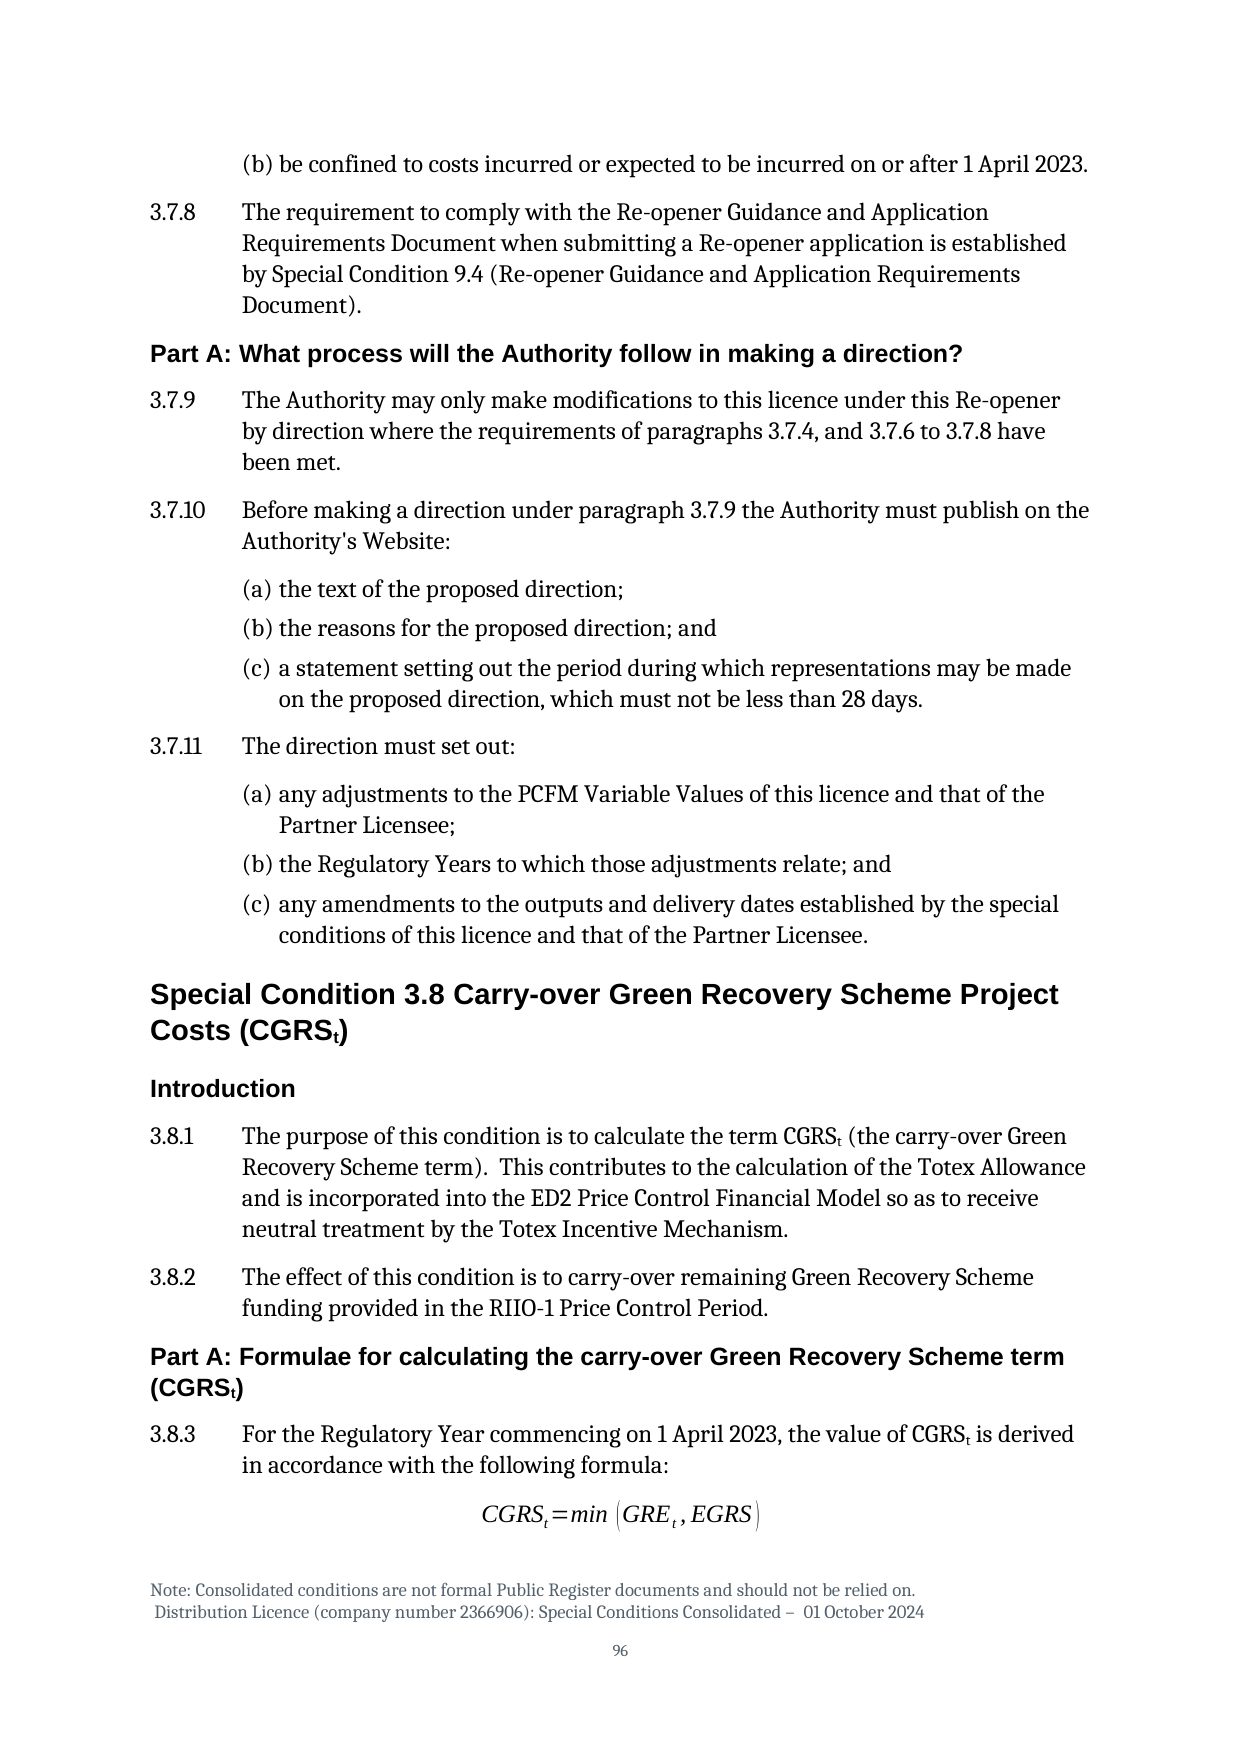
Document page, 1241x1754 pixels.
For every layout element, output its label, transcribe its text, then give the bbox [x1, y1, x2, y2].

list the text of the proposed direction; [242, 575, 1090, 603]
list the reasons for the proposed direction; and [242, 614, 1090, 643]
list the Regulatory Years to which those adjustments relate; and [242, 850, 1090, 879]
list any adjustments to the PCFM Variable Values of this licence and that of the Partner Licensee; [242, 780, 1090, 840]
text The effect of this condition is to carry-over remaining Green Recovery Scheme funding provided in the RIIO-1 Price Control Period. [150, 1263, 1090, 1322]
text The requirement to comply with the Re-opener Guidance and Application Requirements Document when submitting a Re-opener application is established by Special Condition 9.4 (Re-opener Guidance and Application Requirements Document). [150, 198, 1090, 319]
text The Authority may only make modifications to this licence under this Re-opener by direction where the requirements of paragraphs 3.7.4, and 3.7.6 to 3.7.8 have been met. [150, 386, 1090, 477]
list a statement setting out the period during which representations may be made on the proposed direction, which must not be less than 28 days. [242, 653, 1090, 713]
subtitle Formulae for calculating the carry-over Green Recovery Scheme term (CGRSt) [150, 1341, 1090, 1401]
text The purpose of this condition is to calculate the term CGRSt (the carry-over Green Recovery Scheme term). This contributes to the calculation of the Totex Allowance and is incorporated into the ED2 Price Control Financial Model so as to receive neutral treatment by the Totex Incentive Mechanism. [150, 1122, 1090, 1244]
subtitle Carry-over Green Recovery Scheme Project Costs (CGRSt) [150, 977, 1090, 1047]
text The direction must set out: [150, 732, 1090, 761]
subtitle What process will the Authority follow in making a direction? [150, 338, 1090, 367]
list be confined to costs incurred or expected to be incurred on or after 1 April 2023. [242, 150, 1090, 179]
subtitle Introduction [150, 1074, 1090, 1103]
list any amendments to the outputs and delivery dates established by the special conditions of this licence and that of the Partner Licensee. [242, 890, 1090, 949]
text For the Regulatory Year commencing on 1 April 2023, the value of CGRSt is derived in accordance with the following formula: [150, 1420, 1090, 1480]
text Before making a direction under paragraph 3.7.9 the Authority must publish on the Authority's Website: [150, 496, 1090, 556]
